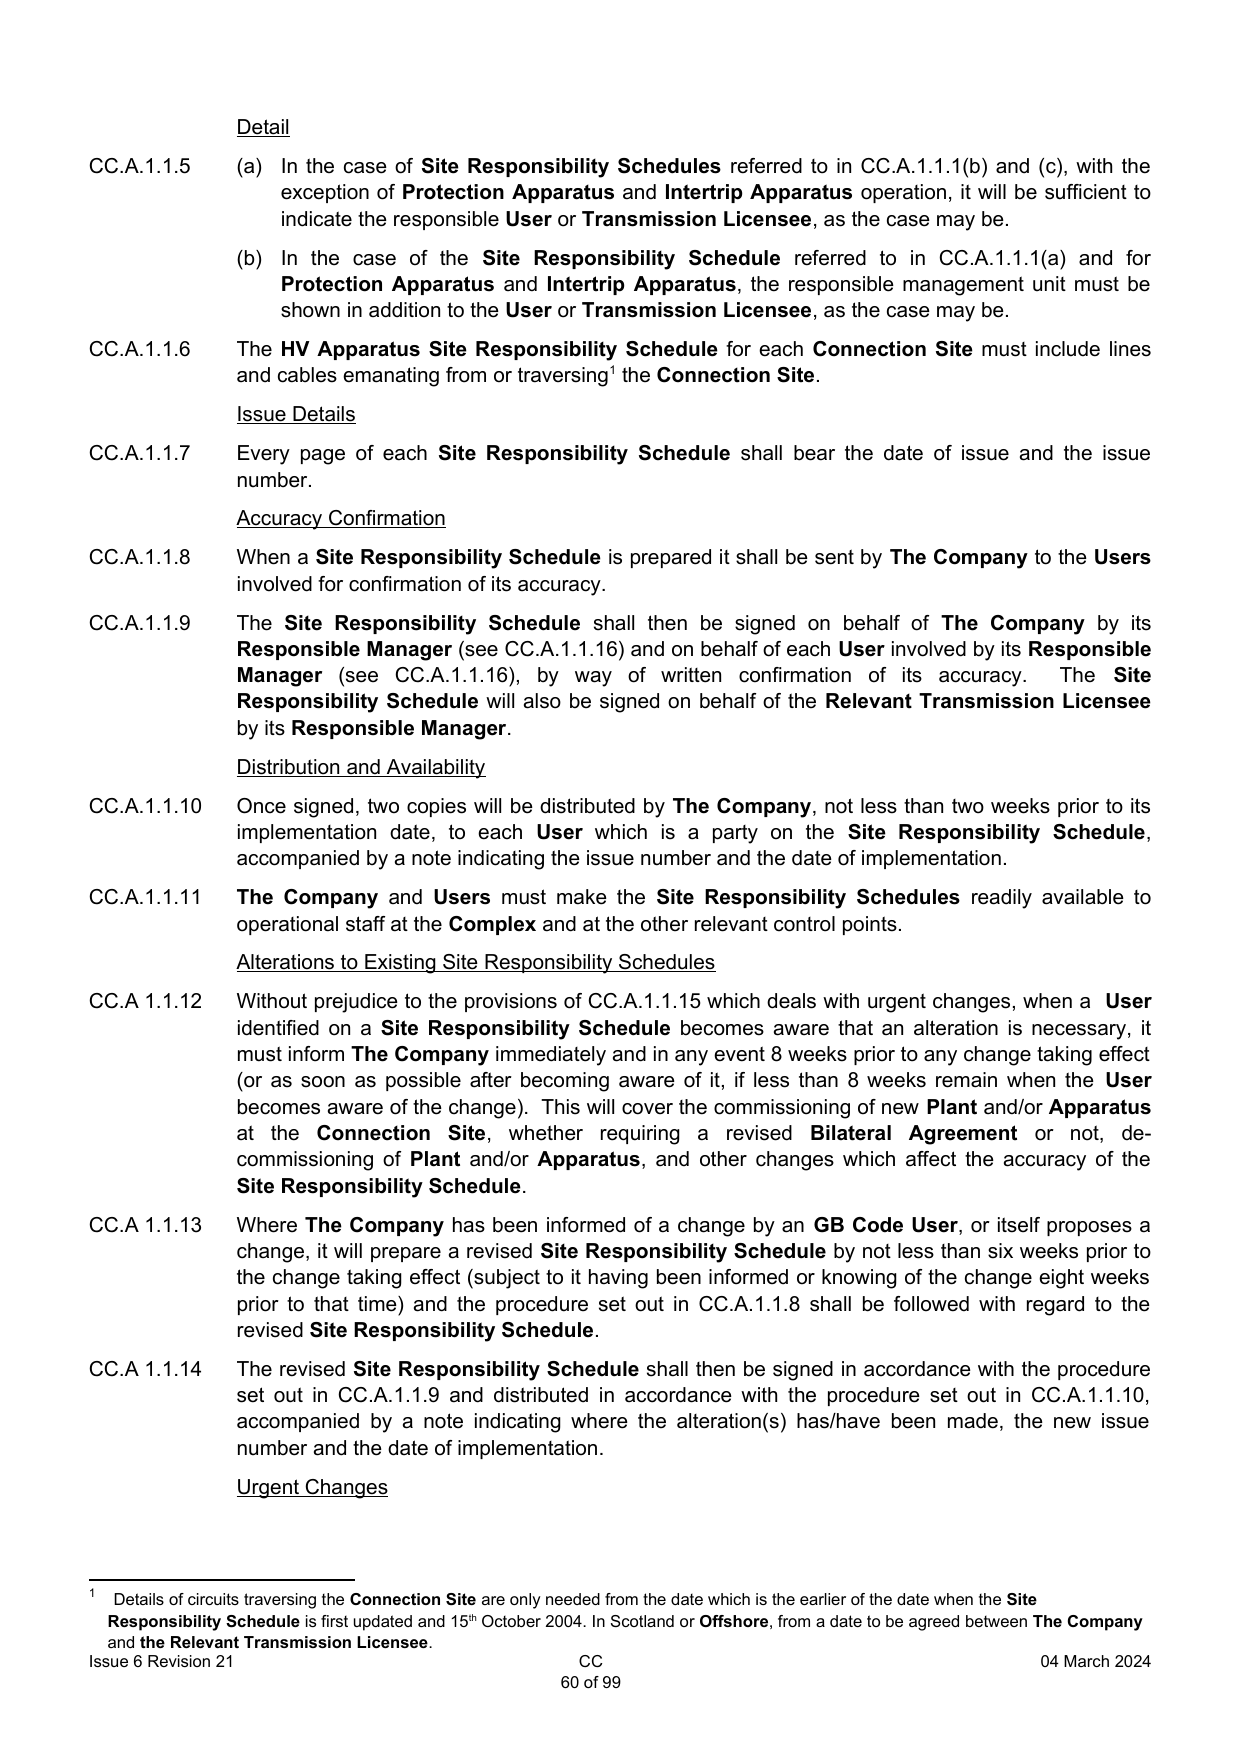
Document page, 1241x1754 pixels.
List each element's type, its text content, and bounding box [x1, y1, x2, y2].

text CC.A.1.1.11 The Company and Users must make the Site Responsibility Schedules readily available to operational staff at the Complex and at the other relevant control points. [89, 885, 1152, 935]
text Accuracy Confirmation [89, 506, 1152, 530]
text CC.A.1.1.9 The Site Responsibility Schedule shall then be signed on behalf of The Company by its Responsible Manager (see CC.A.1.1.16) and on behalf of each User involved by its Responsible Manager (see CC.A.1.1.16), by way of written confirmation of its accuracy. The Site Responsibility Schedule will also be signed on behalf of the Relevant Transmission Licensee by its Responsible Manager. [89, 610, 1152, 740]
text Urgent Changes [89, 1474, 1152, 1498]
text Distribution and Availability [89, 754, 1152, 778]
text CC.A.1.1.6 The HV Apparatus Site Responsibility Schedule for each Connection Site must include lines and cables emanating from or traversing the Connection Site. [89, 337, 1152, 387]
text CC.A.1.1.7 Every page of each Site Responsibility Schedule shall bear the date of issue and the issue number. [89, 441, 1152, 491]
text CC.A.1.1.8 When a Site Responsibility Schedule is prepared it shall be sent by The Company to the Users involved for confirmation of its accuracy. [89, 545, 1152, 595]
text Issue Details [89, 402, 1152, 426]
text (b) In the case of the Site Responsibility Schedule referred to in CC.A.1.1.1(a) and for Protection Apparatus and Intertrip Apparatus, the responsible management unit must be shown in addition to the User or Transmission Licensee, as the case may be. [236, 245, 1152, 322]
text Detail [89, 115, 1152, 139]
text CC.A 1.1.14 The revised Site Responsibility Schedule shall then be signed in accordance with the procedure set out in CC.A.1.1.9 and distributed in accordance with the procedure set out in CC.A.1.1.10, accompanied by a note indicating where the alteration(s) has/have been made, the new issue number and the date of implementation. [89, 1357, 1152, 1460]
text CC.A 1.1.13 Where The Company has been informed of a change by an GB Code User, or itself proposes a change, it will prepare a revised Site Responsibility Schedule by not less than six weeks prior to the change taking effect (subject to it having been informed or knowing of the change eight weeks prior to that time) and the procedure set out in CC.A.1.1.8 shall be followed with regard to the revised Site Responsibility Schedule. [89, 1212, 1152, 1342]
text CC.A 1.1.12 Without prejudice to the provisions of CC.A.1.1.15 which deals with urgent changes, when a User identified on a Site Responsibility Schedule becomes aware that an alteration is necessary, it must inform The Company immediately and in any event 8 weeks prior to any change taking effect (or as soon as possible after becoming aware of it, if less than 8 weeks remain when the User becomes aware of the change). This will cover the commissioning of new Plant and/or Apparatus at the Connection Site, whether requiring a revised Bilateral Agreement or not, de-commissioning of Plant and/or Apparatus, and other changes which affect the accuracy of the Site Responsibility Schedule. [89, 989, 1152, 1197]
text Alterations to Existing Site Responsibility Schedules [89, 950, 1152, 974]
text CC.A.1.1.10 Once signed, two copies will be distributed by The Company, not less than two weeks prior to its implementation date, to each User which is a party on the Site Responsibility Schedule, accompanied by a note indicating the issue number and the date of implementation. [89, 793, 1152, 870]
text CC.A.1.1.5 (a) In the case of Site Responsibility Schedules referred to in CC.A.1.1.1(b) and (c), with the exception of Protection Apparatus and Intertrip Apparatus operation, it will be sufficient to indicate the responsible User or Transmission Licensee, as the case may be. [89, 154, 1152, 231]
